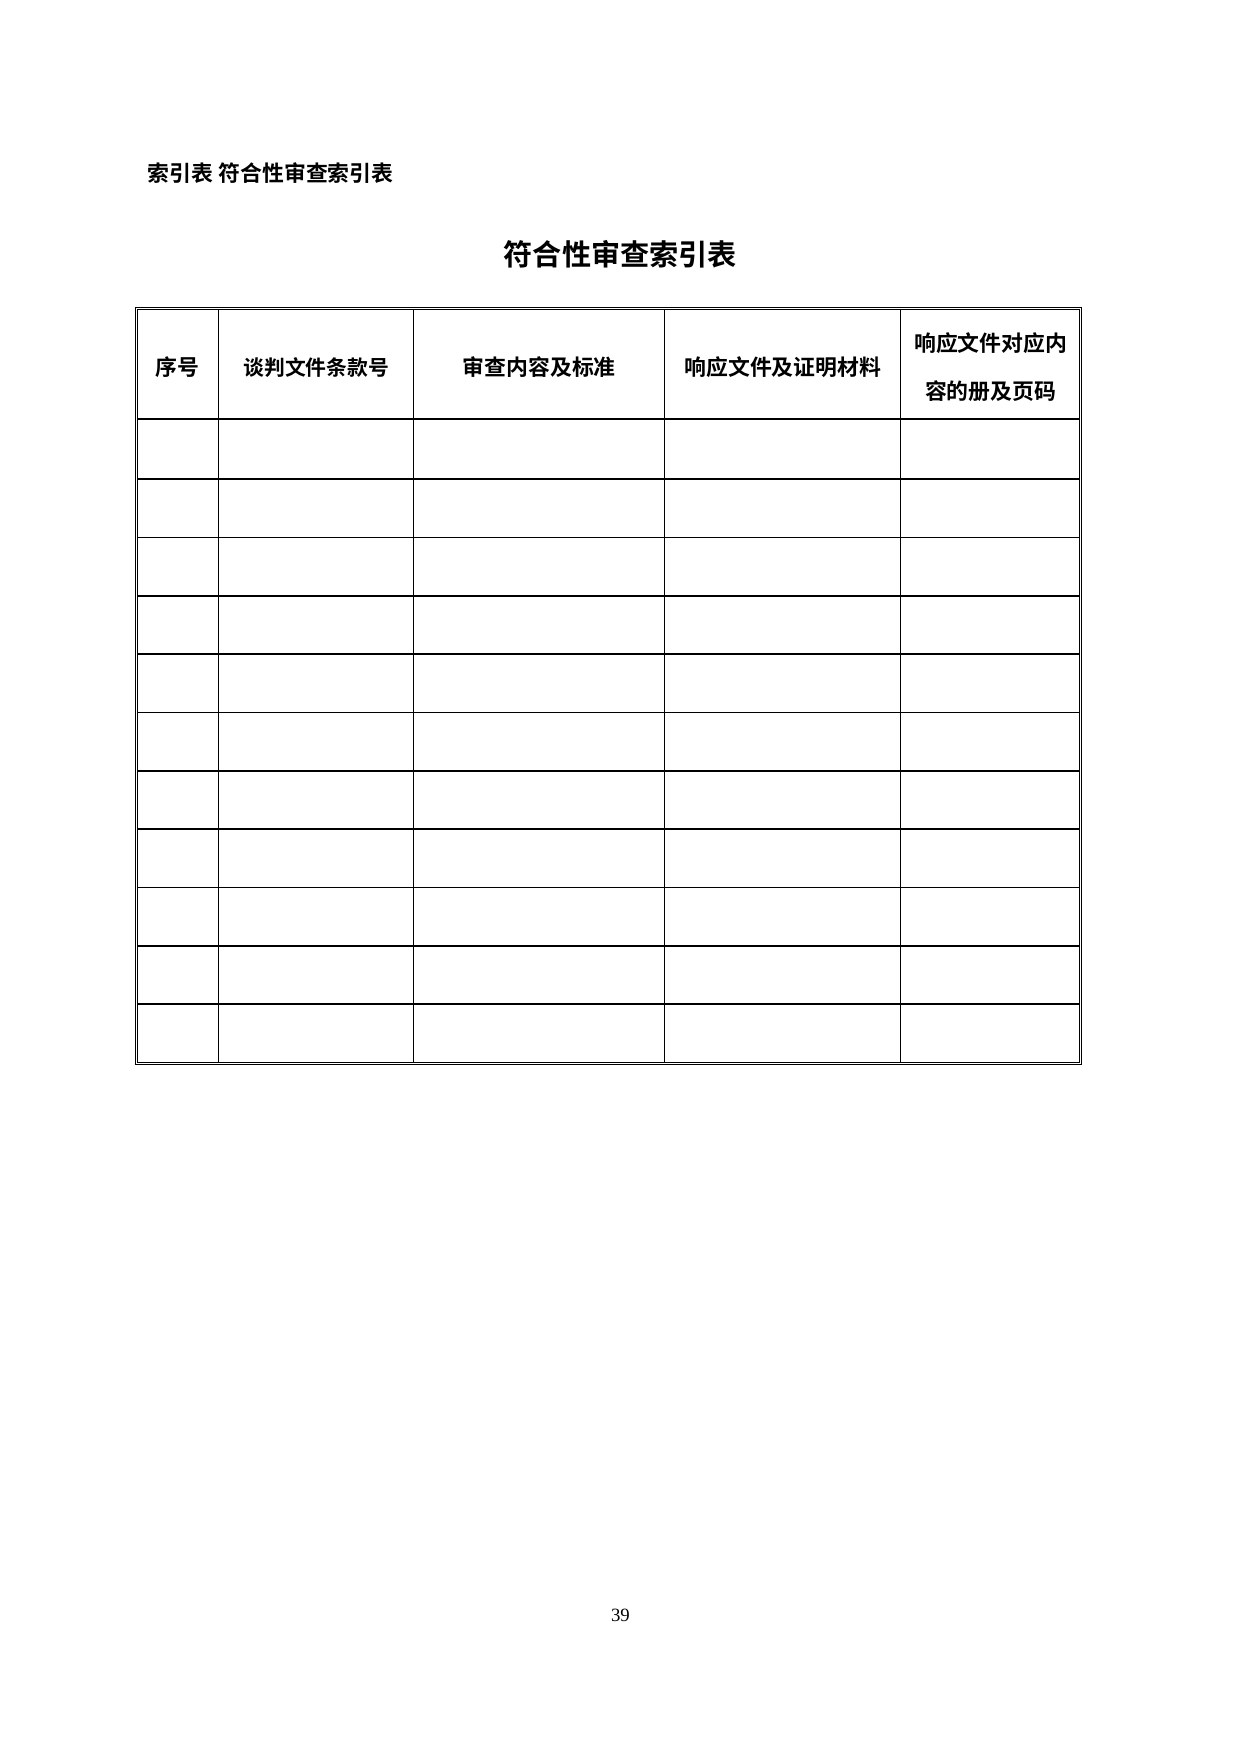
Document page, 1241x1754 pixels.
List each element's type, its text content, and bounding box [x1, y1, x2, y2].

table_cell [414, 830, 664, 887]
table_cell [219, 538, 413, 595]
table_cell [138, 1005, 218, 1062]
table_cell [665, 888, 900, 945]
table_cell [138, 480, 218, 537]
table_cell [138, 655, 218, 712]
table_header 谈判文件条款号 [219, 310, 413, 418]
table_cell [665, 420, 900, 478]
table_cell [414, 713, 664, 770]
table_header 序号 [138, 310, 218, 418]
table_cell [665, 713, 900, 770]
table_cell [665, 480, 900, 537]
table_cell [414, 420, 664, 478]
table_cell [665, 947, 900, 1003]
table_cell [219, 1005, 413, 1062]
table_cell [414, 597, 664, 653]
table_cell [901, 597, 1079, 653]
table_cell [414, 538, 664, 595]
table_cell [665, 830, 900, 887]
table_cell [901, 1005, 1079, 1062]
table_cell [901, 480, 1079, 537]
table_cell [219, 772, 413, 828]
table_cell [219, 655, 413, 712]
table_cell [219, 597, 413, 653]
table_cell [414, 655, 664, 712]
table_cell [219, 888, 413, 945]
table_cell [901, 947, 1079, 1003]
table_cell [414, 888, 664, 945]
table_cell [219, 420, 413, 478]
table_cell [665, 538, 900, 595]
table_header 审查内容及标准 [414, 310, 664, 418]
table_cell [138, 947, 218, 1003]
table_cell [901, 420, 1079, 478]
table_cell [414, 947, 664, 1003]
table_cell [901, 713, 1079, 770]
table_cell [901, 830, 1079, 887]
table_cell [414, 480, 664, 537]
table_cell [901, 772, 1079, 828]
subtitle 索引表 符合性审查索引表 [148, 155, 1093, 188]
table_cell [219, 480, 413, 537]
table_cell [138, 772, 218, 828]
text 符合性审查索引表 [148, 220, 1093, 286]
table_header 响应文件及证明材料 [665, 310, 900, 418]
table_cell [665, 655, 900, 712]
table_cell [414, 772, 664, 828]
table_cell [138, 888, 218, 945]
table_cell [665, 1005, 900, 1062]
table_cell [138, 830, 218, 887]
table_cell [219, 713, 413, 770]
table_cell [219, 830, 413, 887]
table_cell [138, 597, 218, 653]
table_cell [665, 597, 900, 653]
table_cell [138, 713, 218, 770]
table_cell [138, 420, 218, 478]
table_cell [138, 538, 218, 595]
table_cell [901, 538, 1079, 595]
table_header 响应文件对应内容的册及页码 [901, 310, 1079, 418]
table_cell [219, 947, 413, 1003]
table_cell [901, 655, 1079, 712]
table_cell [901, 888, 1079, 945]
table_cell [665, 772, 900, 828]
table_cell [414, 1005, 664, 1062]
